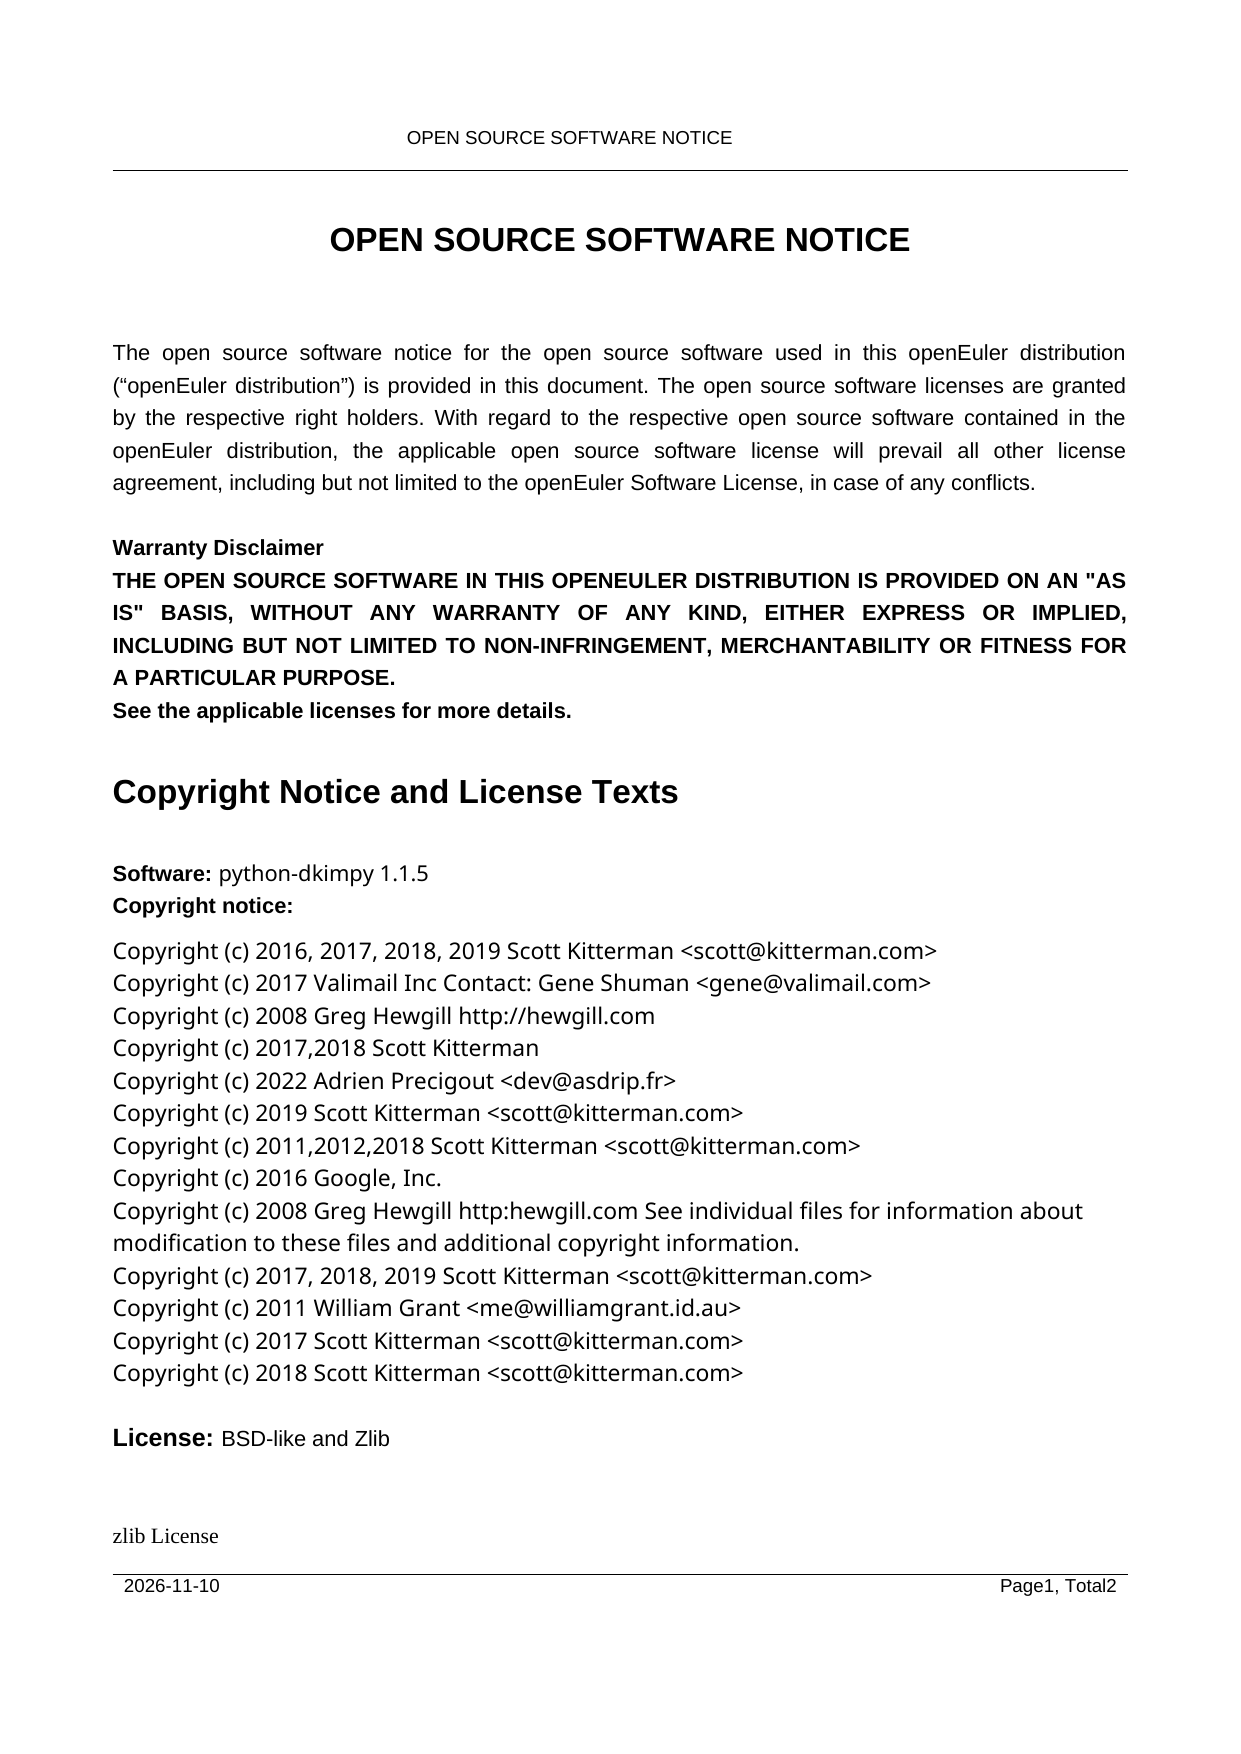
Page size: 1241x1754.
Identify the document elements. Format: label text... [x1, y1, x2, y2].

text Copyright Notice and License Texts [112, 759, 1128, 824]
text Copyright notice: [112, 889, 1128, 921]
text THE OPEN SOURCE SOFTWARE IN THIS OPENEULER DISTRIBUTION IS PROVIDED ON AN "AS IS" BASIS, WITHOUT ANY WARRANTY OF ANY KIND, EITHER EXPRESS OR IMPLIED, INCLUDING BUT NOT LIMITED TO NON-INFRINGEMENT, MERCHANTABILITY OR FITNESS FOR A PARTICULAR PURPOSE. See the applicable licenses for more details. [112, 564, 1128, 726]
text The open source software notice for the open source software used in this openEuler distribution (“openEuler distribution”) is provided in this document. The open source software licenses are granted by the respective right holders. With regard to the respective open source software contained in the openEuler distribution, the applicable open source software license will prevail all other license agreement, including but not limited to the openEuler Software License, in case of any conflicts. [112, 336, 1128, 499]
text OPEN SOURCE SOFTWARE NOTICE [112, 206, 1128, 271]
text License: BSD-like and Zlib [112, 1421, 1128, 1454]
title Software: python-dkimpy 1.1.5 [112, 856, 1128, 889]
text Warranty Disclaimer [112, 531, 1128, 564]
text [112, 1454, 1128, 1551]
text Copyright (c) 2016, 2017, 2018, 2019 Scott Kitterman <scott@kitterman.com> Copyright (c) 2017 Valimail Inc Contact: Gene Shuman <gene@valimail.com> Copyright (c) 2008 Greg Hewgill http://hewgill.com Copyright (c) 2017,2018 Scott Kitterman Copyright (c) 2022 Adrien Precigout <dev@asdrip.fr> Copyright (c) 2019 Scott Kitterman <scott@kitterman.com> Copyright (c) 2011,2012,2018 Scott Kitterman <scott@kitterman.com> Copyright (c) 2016 Google, Inc. Copyright (c) 2008 Greg Hewgill http:hewgill.com See individual files for information about modification to these files and additional copyright information. Copyright (c) 2017, 2018, 2019 Scott Kitterman <scott@kitterman.com> Copyright (c) 2011 William Grant <me@williamgrant.id.au> Copyright (c) 2017 Scott Kitterman <scott@kitterman.com> Copyright (c) 2018 Scott Kitterman <scott@kitterman.com> [112, 934, 1128, 1421]
